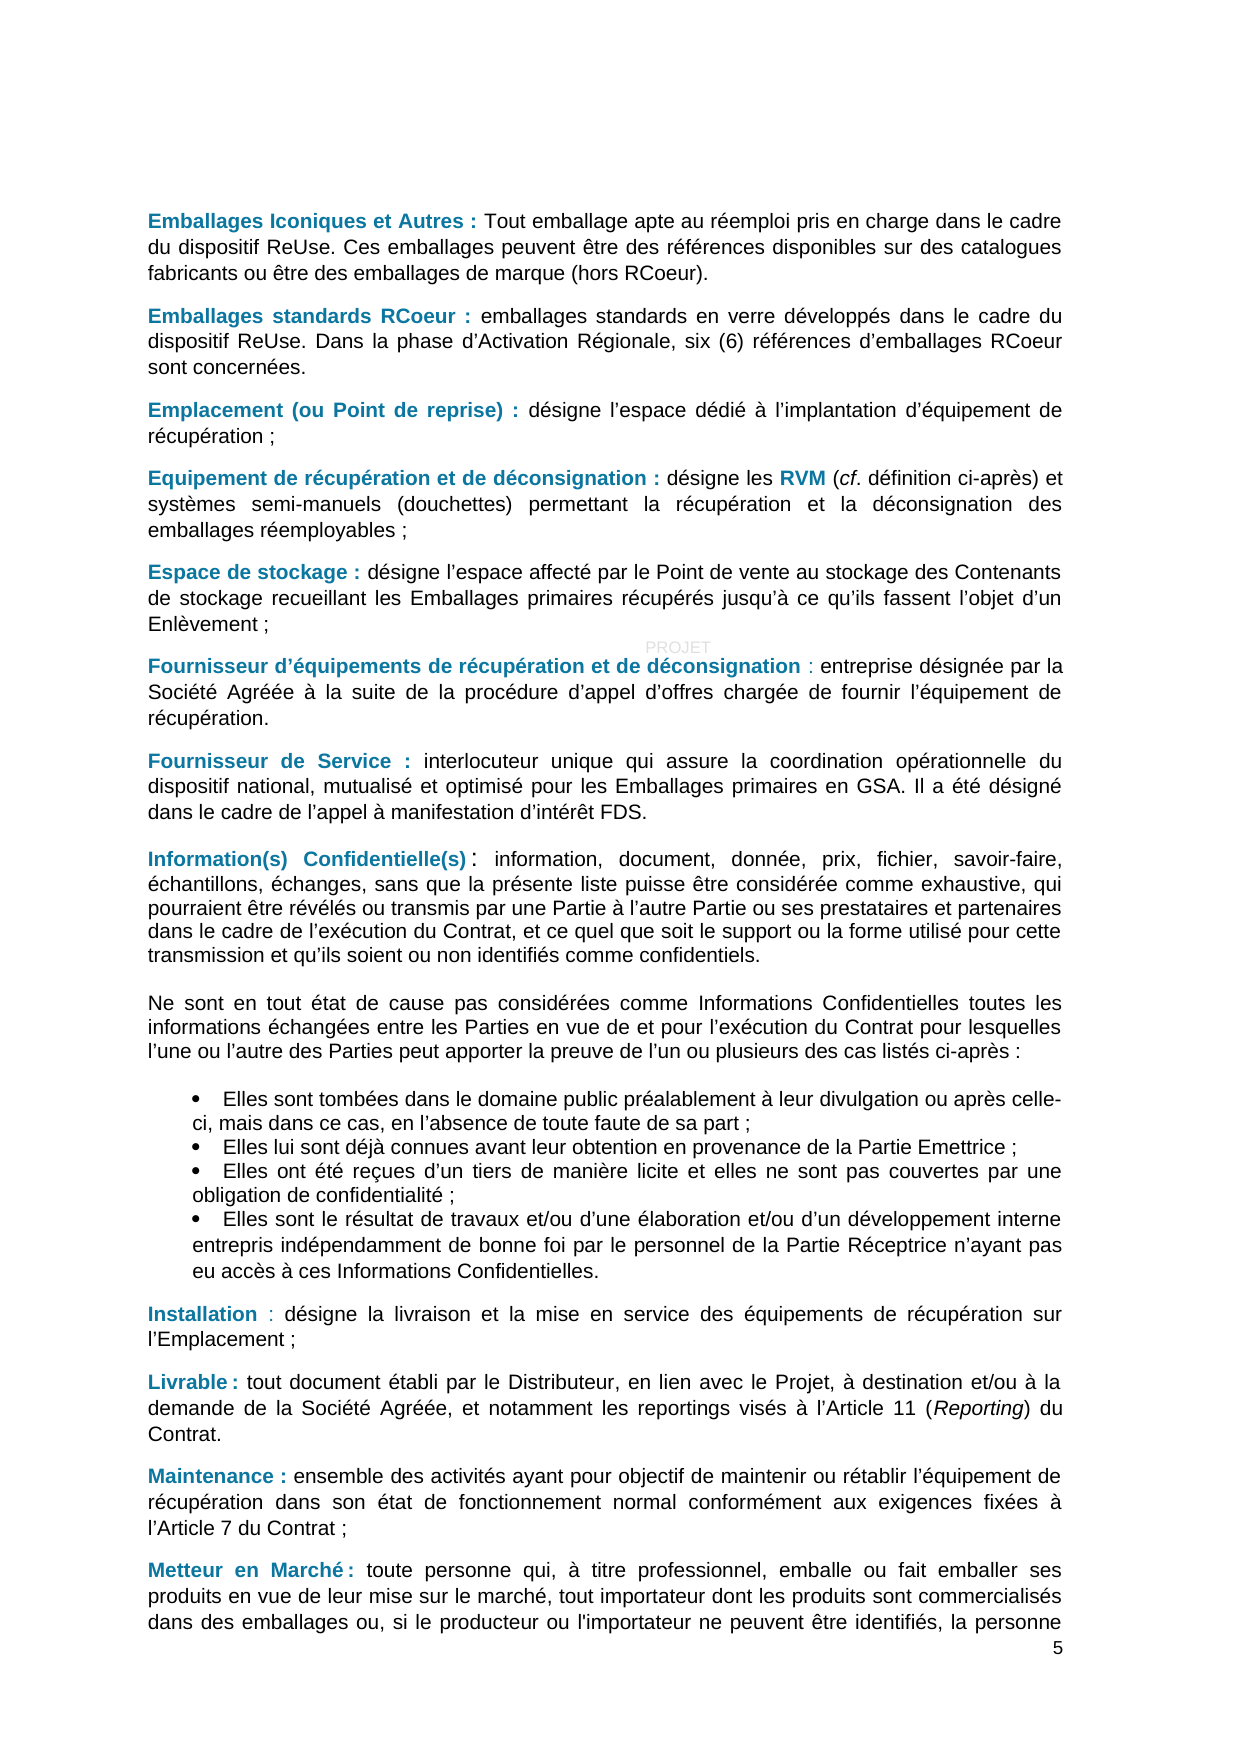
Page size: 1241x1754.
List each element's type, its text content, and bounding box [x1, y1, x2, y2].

text Emballages standards RCoeur : emballages standards en verre développés dans le cadre du dispositif ReUse. Dans la phase d’Activation Régionale, six (6) références d’emballages RCoeur sont concernées. [148, 303, 1063, 379]
list Elles sont tombées dans le domaine public préalablement à leur divulgation ou après celle-ci, mais dans ce cas, en l’absence de toute faute de sa part ; [192, 1087, 1063, 1135]
text Livrable : tout document établi par le Distributeur, en lien avec le Projet, à destination et/ou à la demande de la Société Agréée, et notamment les reportings visés à l’Article 11 (Reporting) du Contrat. [148, 1370, 1063, 1445]
text Espace de stockage : désigne l’espace affecté par le Point de vente au stockage des Contenants de stockage recueillant les Emballages primaires récupérés jusqu’à ce qu’ils fassent l’objet d’un Enlèvement ; [148, 560, 1063, 636]
text Information(s) Confidentielle(s) : information, document, donnée, prix, fichier, savoir-faire, échantillons, échanges, sans que la présente liste puisse être considérée comme exhaustive, qui pourraient être révélés ou transmis par une Partie à l’autre Partie ou ses prestataires et partenaires dans le cadre de l’exécution du Contrat, et ce quel que soit le support ou la forme utilisé pour cette transmission et qu’ils soient ou non identifiés comme confidentiels. [148, 843, 1063, 967]
text Fournisseur de Service : interlocuteur unique qui assure la coordination opérationnelle du dispositif national, mutualisé et optimisé pour les Emballages primaires en GSA. Il a été désigné dans le cadre de l’appel à manifestation d’intérêt FDS. [148, 748, 1063, 824]
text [148, 1558, 1063, 1634]
list Elles ont été reçues d’un tiers de manière licite et elles ne sont pas couvertes par une obligation de confidentialité ; [192, 1159, 1063, 1207]
text Fournisseur d’équipements de récupération et de déconsignation : entreprise désignée par la Société Agréée à la suite de la procédure d’appel d’offres chargée de fournir l’équipement de récupération. [148, 654, 1063, 730]
text Emplacement (ou Point de reprise) : désigne l’espace dédié à l’implantation d’équipement de récupération ; [148, 398, 1063, 447]
list Elles lui sont déjà connues avant leur obtention en provenance de la Partie Emettrice ; [192, 1135, 1063, 1159]
text Installation : désigne la livraison et la mise en service des équipements de récupération sur l’Emplacement ; [148, 1301, 1063, 1351]
text Emballages Iconiques et Autres : Tout emballage apte au réemploi pris en charge dans le cadre du dispositif ReUse. Ces emballages peuvent être des références disponibles sur des catalogues fabricants ou être des emballages de marque (hors RCoeur). [148, 209, 1063, 285]
text Maintenance : ensemble des activités ayant pour objectif de maintenir ou rétablir l’équipement de récupération dans son état de fonctionnement normal conformément aux exigences fixées à l’Article 7 du Contrat ; [148, 1464, 1063, 1539]
list Elles sont le résultat de travaux et/ou d’une élaboration et/ou d’un développement interne entrepris indépendamment de bonne foi par le personnel de la Partie Réceptrice n’ayant pas eu accès à ces Informations Confidentielles. [192, 1207, 1063, 1283]
text Equipement de récupération et de déconsignation : désigne les RVM (cf. définition ci-après) et systèmes semi-manuels (douchettes) permettant la récupération et la déconsignation des emballages réemployables ; [148, 466, 1063, 542]
text Ne sont en tout état de cause pas considérées comme Informations Confidentielles toutes les informations échangées entre les Parties en vue de et pour l’exécution du Contrat pour lesquelles l’une ou l’autre des Parties peut apporter la preuve de l’un ou plusieurs des cas listés ci-après : [148, 991, 1063, 1063]
